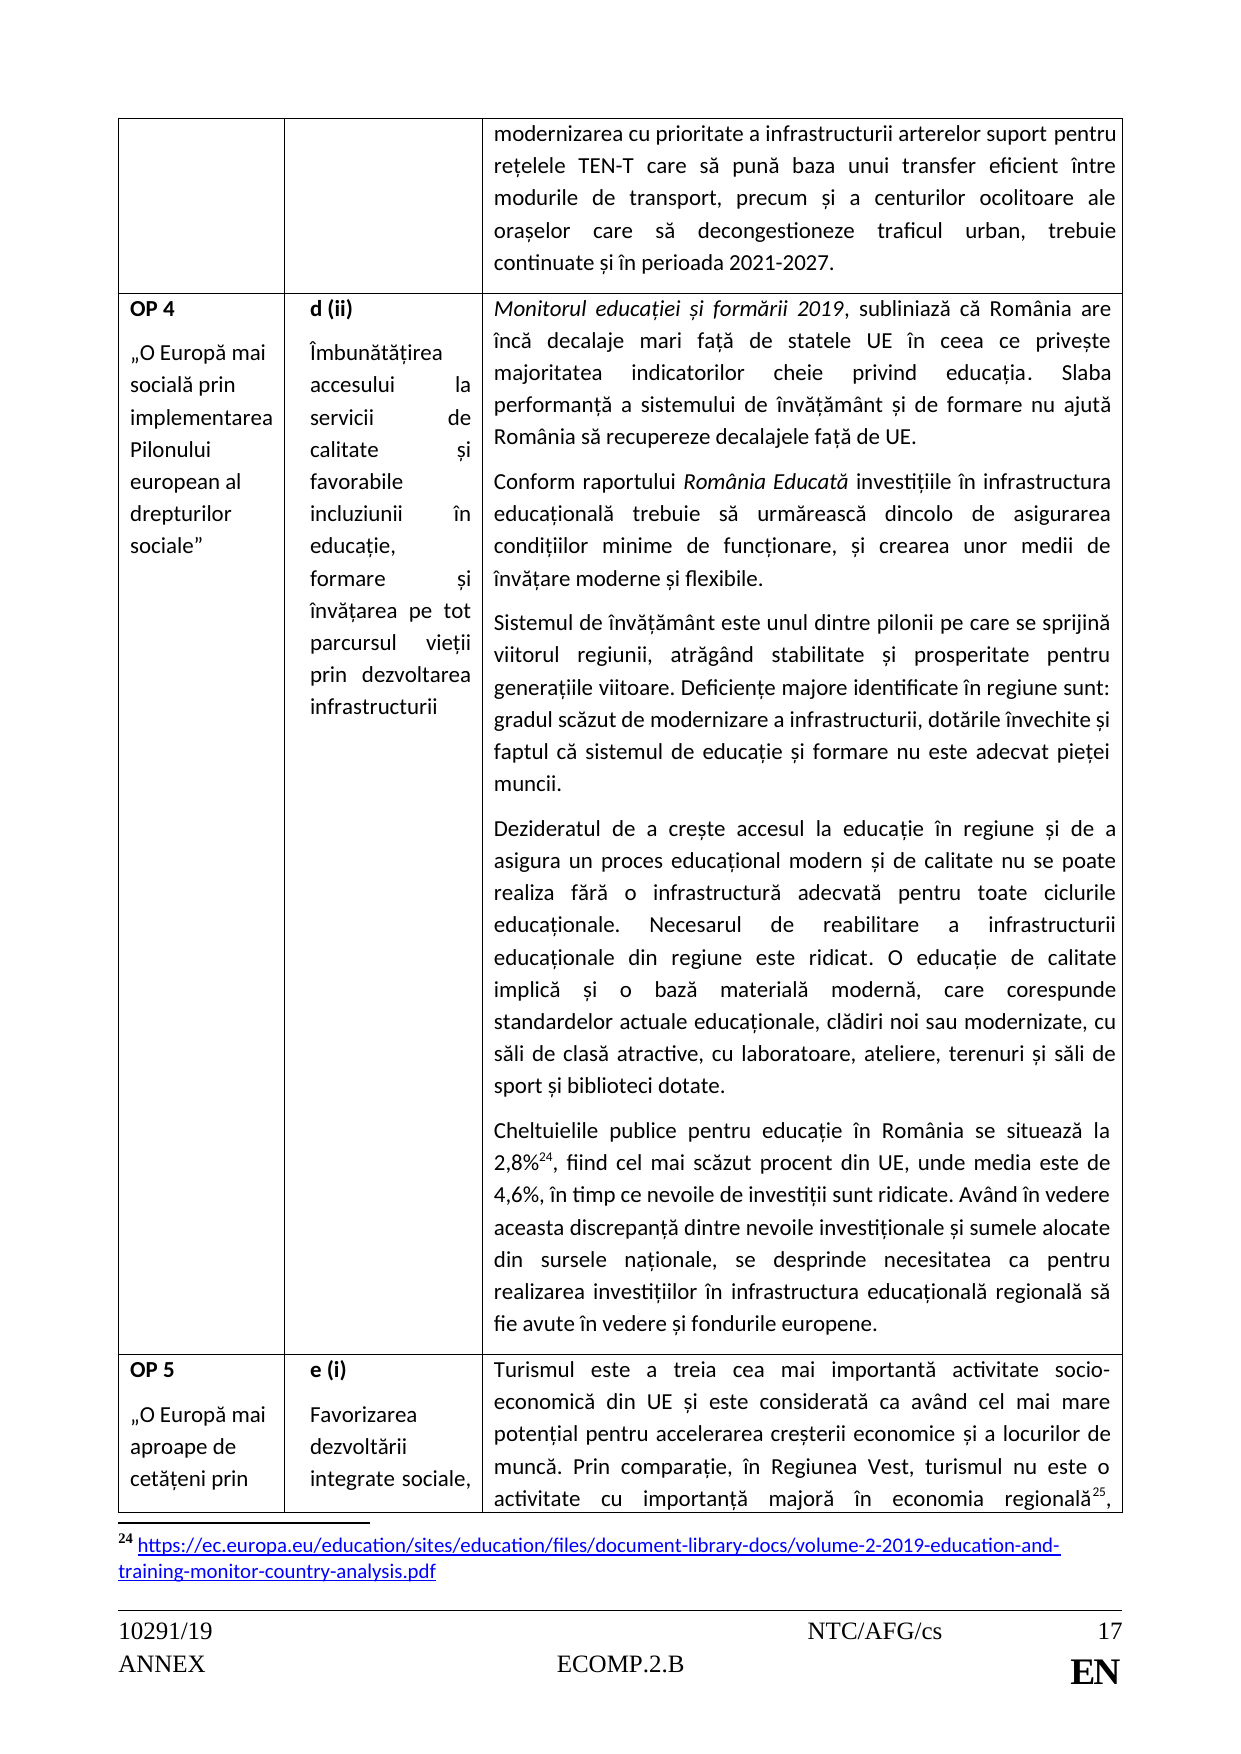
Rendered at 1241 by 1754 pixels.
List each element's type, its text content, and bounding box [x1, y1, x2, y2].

table_cell Monitorul educației și formării 2019, subliniază că România are încă decalaje mari față de statele UE în ceea ce privește majoritatea indicatorilor cheie privind educația. Slaba performanță a sistemului de învățământ și de formare nu ajută România să recupereze decalajele față de UE. Conform raportului România Educată investițiile în infrastructura educațională trebuie să urmărească dincolo de asigurarea condițiilor minime de funcționare, și crearea unor medii de învățare moderne și flexibile. Sistemul de învățământ este unul dintre pilonii pe care se sprijină viitorul regiunii, atrăgând stabilitate și prosperitate pentru generațiile viitoare. Deficiențe majore identificate în regiune sunt: gradul scăzut de modernizare a infrastructurii, dotările învechite și faptul că sistemul de educație și formare nu este adecvat pieței muncii. Dezideratul de a crește accesul la educaţie în regiune și de a asigura un proces educaţional modern și de calitate nu se poate realiza fără o infrastructură adecvată pentru toate ciclurile educaţionale. Necesarul de reabilitare a infrastructurii educaţionale din regiune este ridicat. O educație de calitate implică și o bază materială modernă, care corespunde standardelor actuale educaționale, clădiri noi sau modernizate, cu săli de clasă atractive, cu laboratoare, ateliere, terenuri și săli de sport și biblioteci dotate. Cheltuielile publice pentru educație în România se situează la 2,8%, fiind cel mai scăzut procent din UE, unde media este de 4,6%, în timp ce nevoile de investiții sunt ridicate. Având în vedere aceasta discrepanță dintre nevoile investiționale și sumele alocate din sursele naționale, se desprinde necesitatea ca pentru realizarea investițiilor în infrastructura educațională regională să fie avute în vedere și fondurile europene. [483, 294, 1122, 1354]
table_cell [119, 1355, 284, 1512]
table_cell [483, 1355, 1122, 1512]
table_cell d (ii) Îmbunătățirea accesului la servicii de calitate și favorabile incluziunii în educație, formare și învățarea pe tot parcursul vieții prin dezvoltarea infrastructurii [285, 294, 482, 1354]
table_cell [285, 119, 482, 293]
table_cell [285, 1355, 482, 1512]
table_cell OP 4 „O Europă mai socială prin implementarea Pilonului european al drepturilor sociale” [119, 294, 284, 1354]
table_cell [483, 119, 1122, 293]
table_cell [119, 119, 284, 293]
